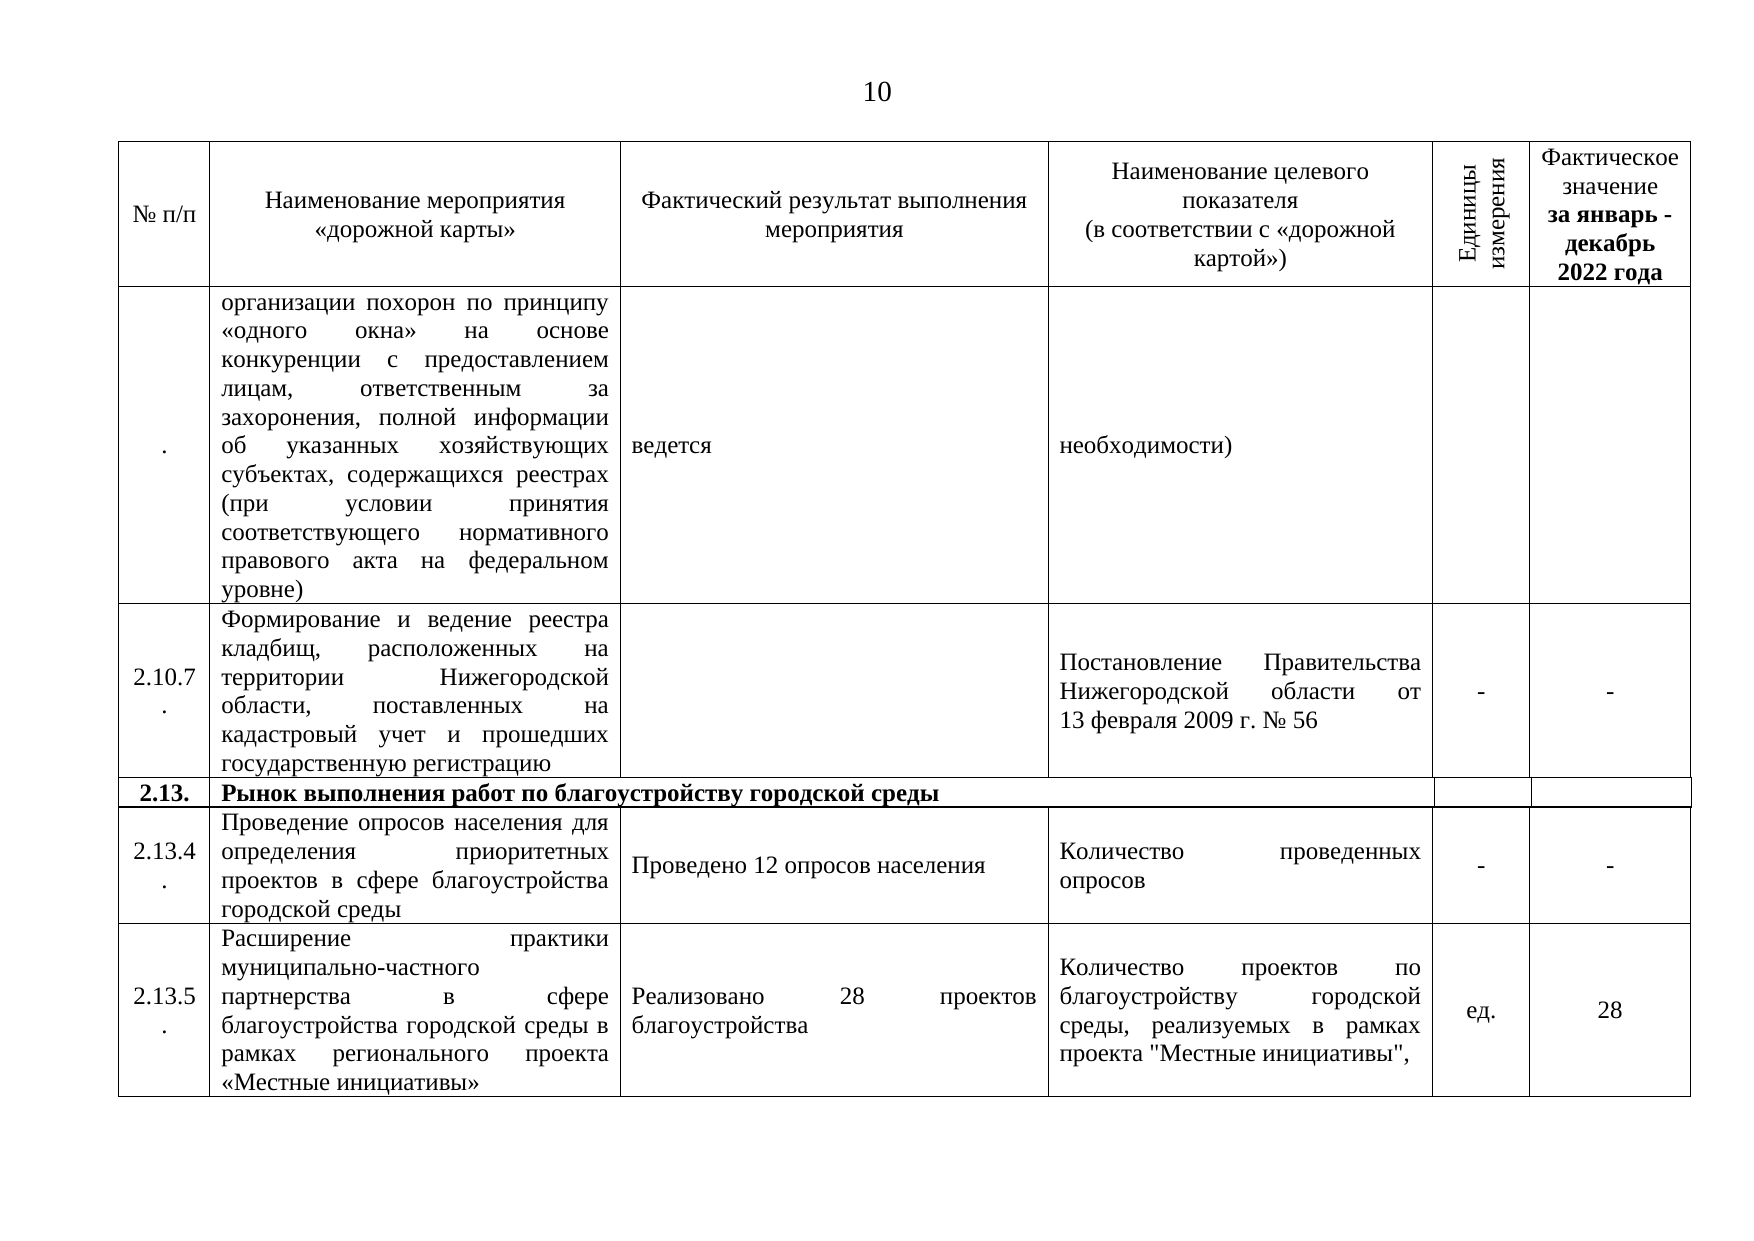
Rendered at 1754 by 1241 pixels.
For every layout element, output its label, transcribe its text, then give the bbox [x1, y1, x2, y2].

table_cell Рынок выполнения работ по благоустройству городской среды [210, 778, 1434, 806]
table_cell - [1530, 604, 1690, 777]
table_cell Нормативный правовой акт (при необходимости) [1049, 287, 1432, 603]
table_cell 2.10.6. [119, 287, 209, 603]
table_cell Проведено 12 опросов населения [621, 808, 1048, 922]
table_header Наименование целевого показателя (в соответствии с «дорожной картой») [1049, 142, 1432, 286]
table_cell - [1530, 287, 1690, 603]
table_cell ед. [1433, 924, 1529, 1096]
table_cell [621, 604, 1048, 777]
table_cell Работа в данном направлении пока не ведется [621, 287, 1048, 603]
table_header Фактический результат выполнения мероприятия [621, 142, 1048, 286]
table_cell - [1433, 604, 1529, 777]
table_cell Количество проведенных опросов [1049, 808, 1432, 922]
table_cell 28 [1530, 924, 1690, 1096]
table_cell Постановление Правительства Нижегородской области от 13 февраля 2009 г. № 56 [1049, 604, 1432, 777]
table_cell - [1530, 808, 1690, 922]
table_header Наименование мероприятия «дорожной карты» [210, 142, 620, 286]
table_cell [1435, 778, 1531, 806]
table_header Фактическое значение за январь - декабрь 2022 года [1530, 142, 1690, 286]
table_cell - [1433, 287, 1529, 603]
table_cell [1532, 778, 1691, 806]
table_header № п/п [119, 142, 209, 286]
table_cell Расширение практики муниципально-частного партнерства в сфере благоустройства городской среды в рамках регионального проекта «Местные инициативы» [210, 924, 620, 1096]
table_cell Проведение опросов населения для определения приоритетных проектов в сфере благоустройства городской среды [210, 808, 620, 922]
table_cell Количество проектов по благоустройству городской среды, реализуемых в рамках проекта "Местные инициативы", [1049, 924, 1432, 1096]
table_cell Формирование и ведение реестра кладбищ, расположенных на территории Нижегородской области, поставленных на кадастровый учет и прошедших государственную регистрацию [210, 604, 620, 777]
table_cell Реализовано 28 проектов благоустройства [621, 924, 1048, 1096]
table_cell - [1433, 808, 1529, 922]
table_cell 2.10.7. [119, 604, 209, 777]
table_cell 2.13.5. [119, 924, 209, 1096]
table_header Единицы измерения [1433, 142, 1529, 286]
table_cell 2.13. [119, 778, 209, 806]
table_cell 2.13.4. [119, 808, 209, 922]
